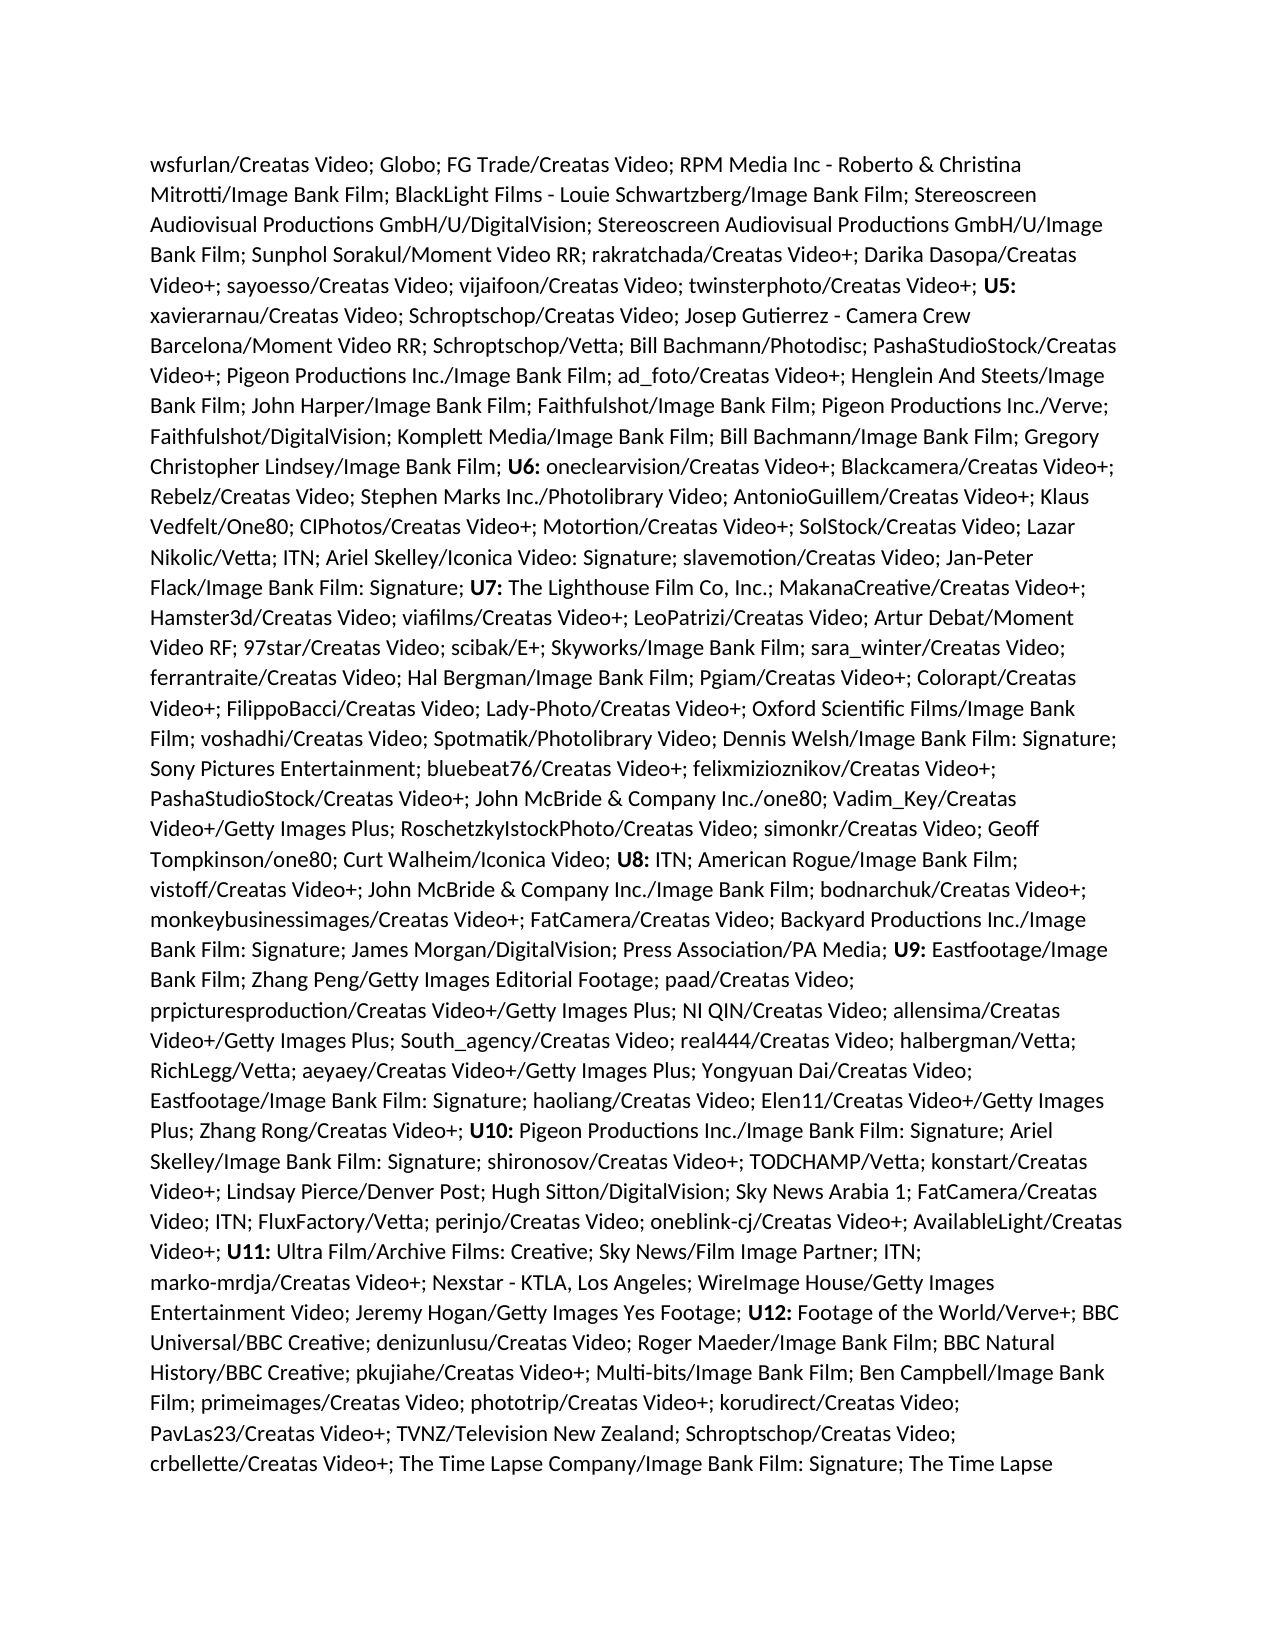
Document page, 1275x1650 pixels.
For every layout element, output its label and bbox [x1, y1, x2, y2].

text [150, 150, 1125, 1477]
